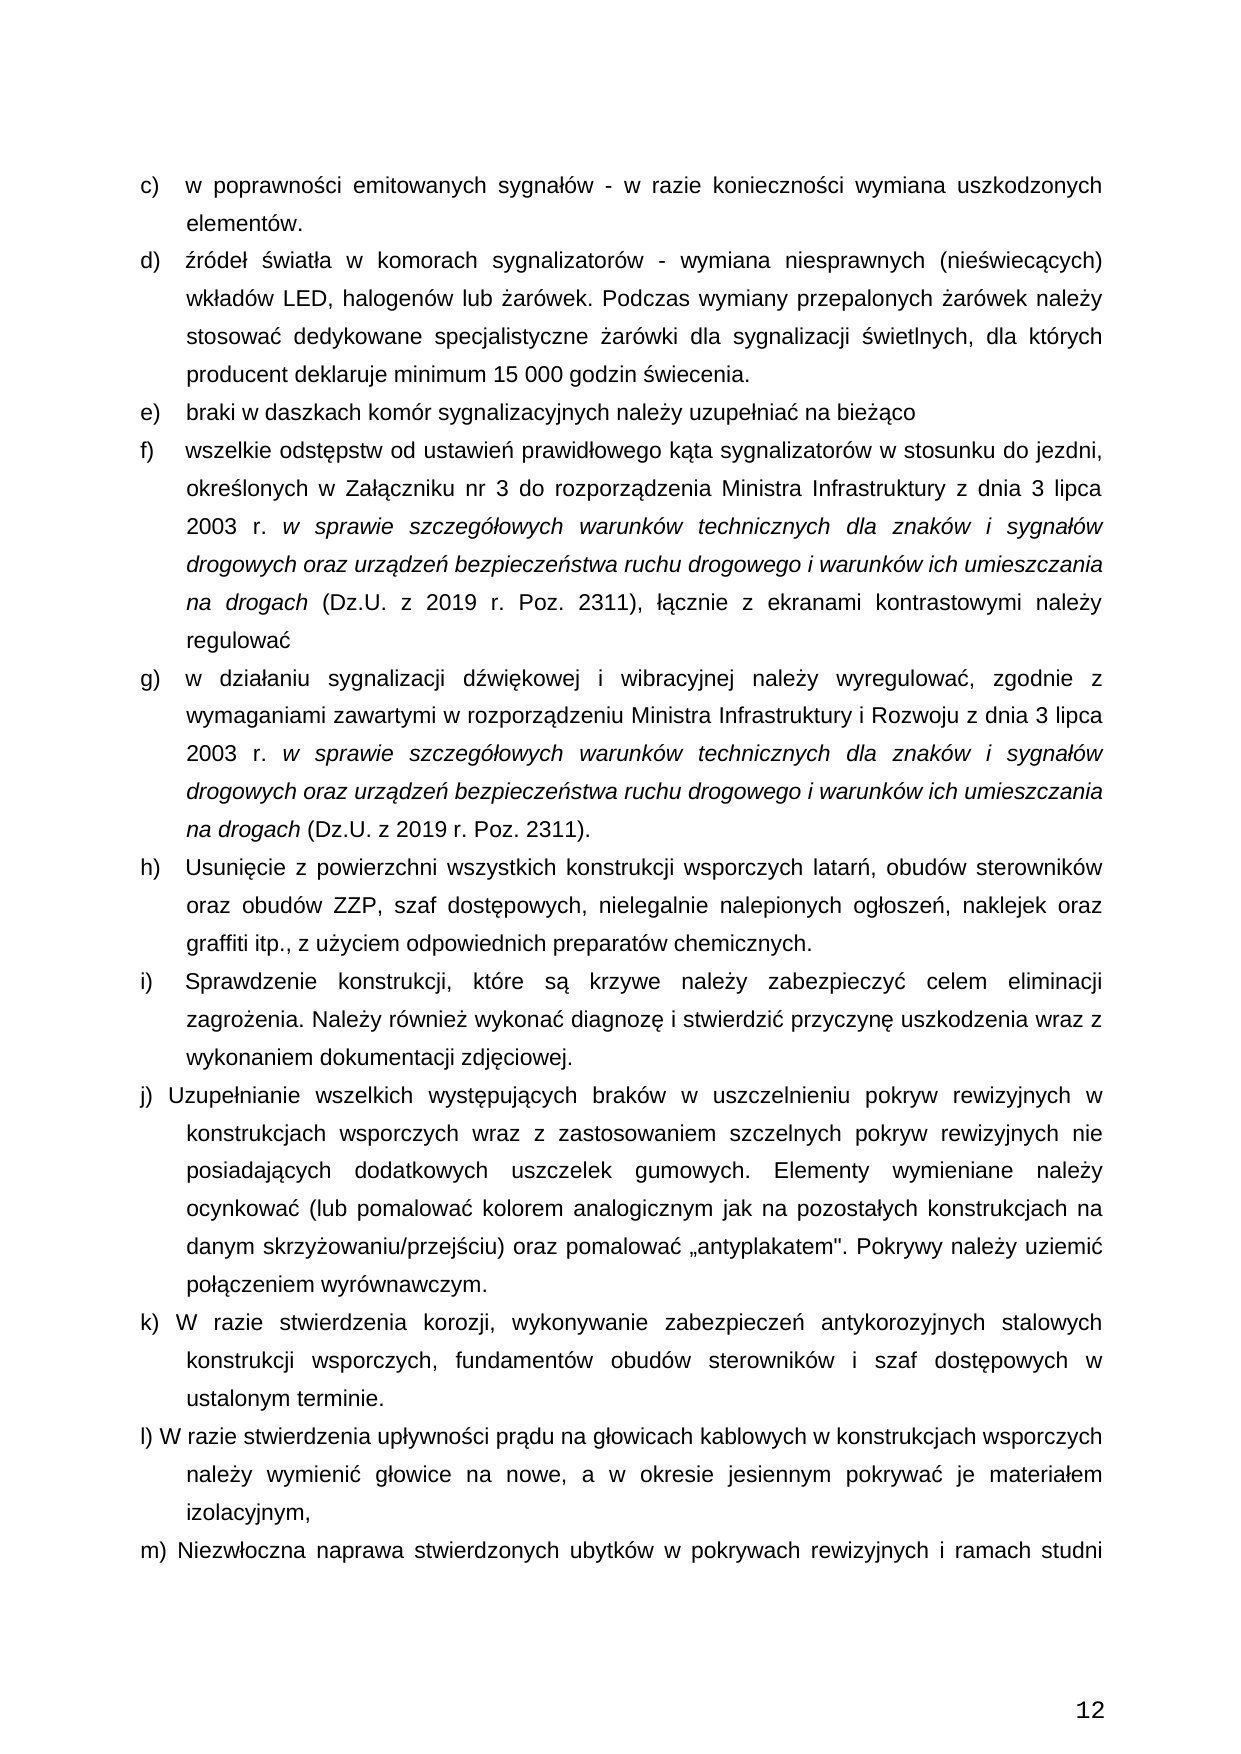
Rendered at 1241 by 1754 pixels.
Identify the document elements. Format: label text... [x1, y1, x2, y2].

list źródeł światła w komorach sygnalizatorów - wymiana niesprawnych (nieświecących) wkładów LED, halogenów lub żarówek. Podczas wymiany przepalonych żarówek należy stosować dedykowane specjalistyczne żarówki dla sygnalizacji świetlnych, dla których producent deklaruje minimum 15 000 godzin świecenia. [140, 239, 1103, 390]
list braki w daszkach komór sygnalizacyjnych należy uzupełniać na bieżąco [140, 390, 1105, 428]
list wszelkie odstępstw od ustawień prawidłowego kąta sygnalizatorów w stosunku do jezdni, określonych w Załączniku nr 3 do rozporządzenia Ministra Infrastruktury z dnia 3 lipca 2003 r. w sprawie szczegółowych warunków technicznych dla znaków i sygnałów drogowych oraz urządzeń bezpieczeństwa ruchu drogowego i warunków ich umieszczania na drogach (Dz.U. z 2019 r. Poz. 2311), łącznie z ekranami kontrastowymi należy regulować [140, 428, 1103, 656]
text l) W razie stwierdzenia upływności prądu na głowicach kablowych w konstrukcjach wsporczych należy wymienić głowice na nowe, a w okresie jesiennym pokrywać je materiałem izolacyjnym, [140, 1414, 1103, 1528]
list w poprawności emitowanych sygnałów - w razie konieczności wymiana uszkodzonych elementów. [140, 163, 1103, 239]
text k) W razie stwierdzenia korozji, wykonywanie zabezpieczeń antykorozyjnych stalowych konstrukcji wsporczych, fundamentów obudów sterowników i szaf dostępowych w ustalonym terminie. [140, 1300, 1103, 1414]
list Usunięcie z powierzchni wszystkich konstrukcji wsporczych latarń, obudów sterowników oraz obudów ZZP, szaf dostępowych, nielegalnie nalepionych ogłoszeń, naklejek oraz graffiti itp., z użyciem odpowiednich preparatów chemicznych. [140, 845, 1103, 959]
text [140, 1528, 1103, 1566]
text j) Uzupełnianie wszelkich występujących braków w uszczelnieniu pokryw rewizyjnych w konstrukcjach wsporczych wraz z zastosowaniem szczelnych pokryw rewizyjnych nie posiadających dodatkowych uszczelek gumowych. Elementy wymieniane należy ocynkować (lub pomalować kolorem analogicznym jak na pozostałych konstrukcjach na danym skrzyżowaniu/przejściu) oraz pomalować „antyplakatem". Pokrywy należy uziemić połączeniem wyrównawczym. [140, 1073, 1103, 1300]
list Sprawdzenie konstrukcji, które są krzywe należy zabezpieczyć celem eliminacji zagrożenia. Należy również wykonać diagnozę i stwierdzić przyczynę uszkodzenia wraz z wykonaniem dokumentacji zdjęciowej. [140, 959, 1103, 1073]
list w działaniu sygnalizacji dźwiękowej i wibracyjnej należy wyregulować, zgodnie z wymaganiami zawartymi w rozporządzeniu Ministra Infrastruktury i Rozwoju z dnia 3 lipca 2003 r. w sprawie szczegółowych warunków technicznych dla znaków i sygnałów drogowych oraz urządzeń bezpieczeństwa ruchu drogowego i warunków ich umieszczania na drogach (Dz.U. z 2019 r. Poz. 2311). [140, 656, 1103, 845]
